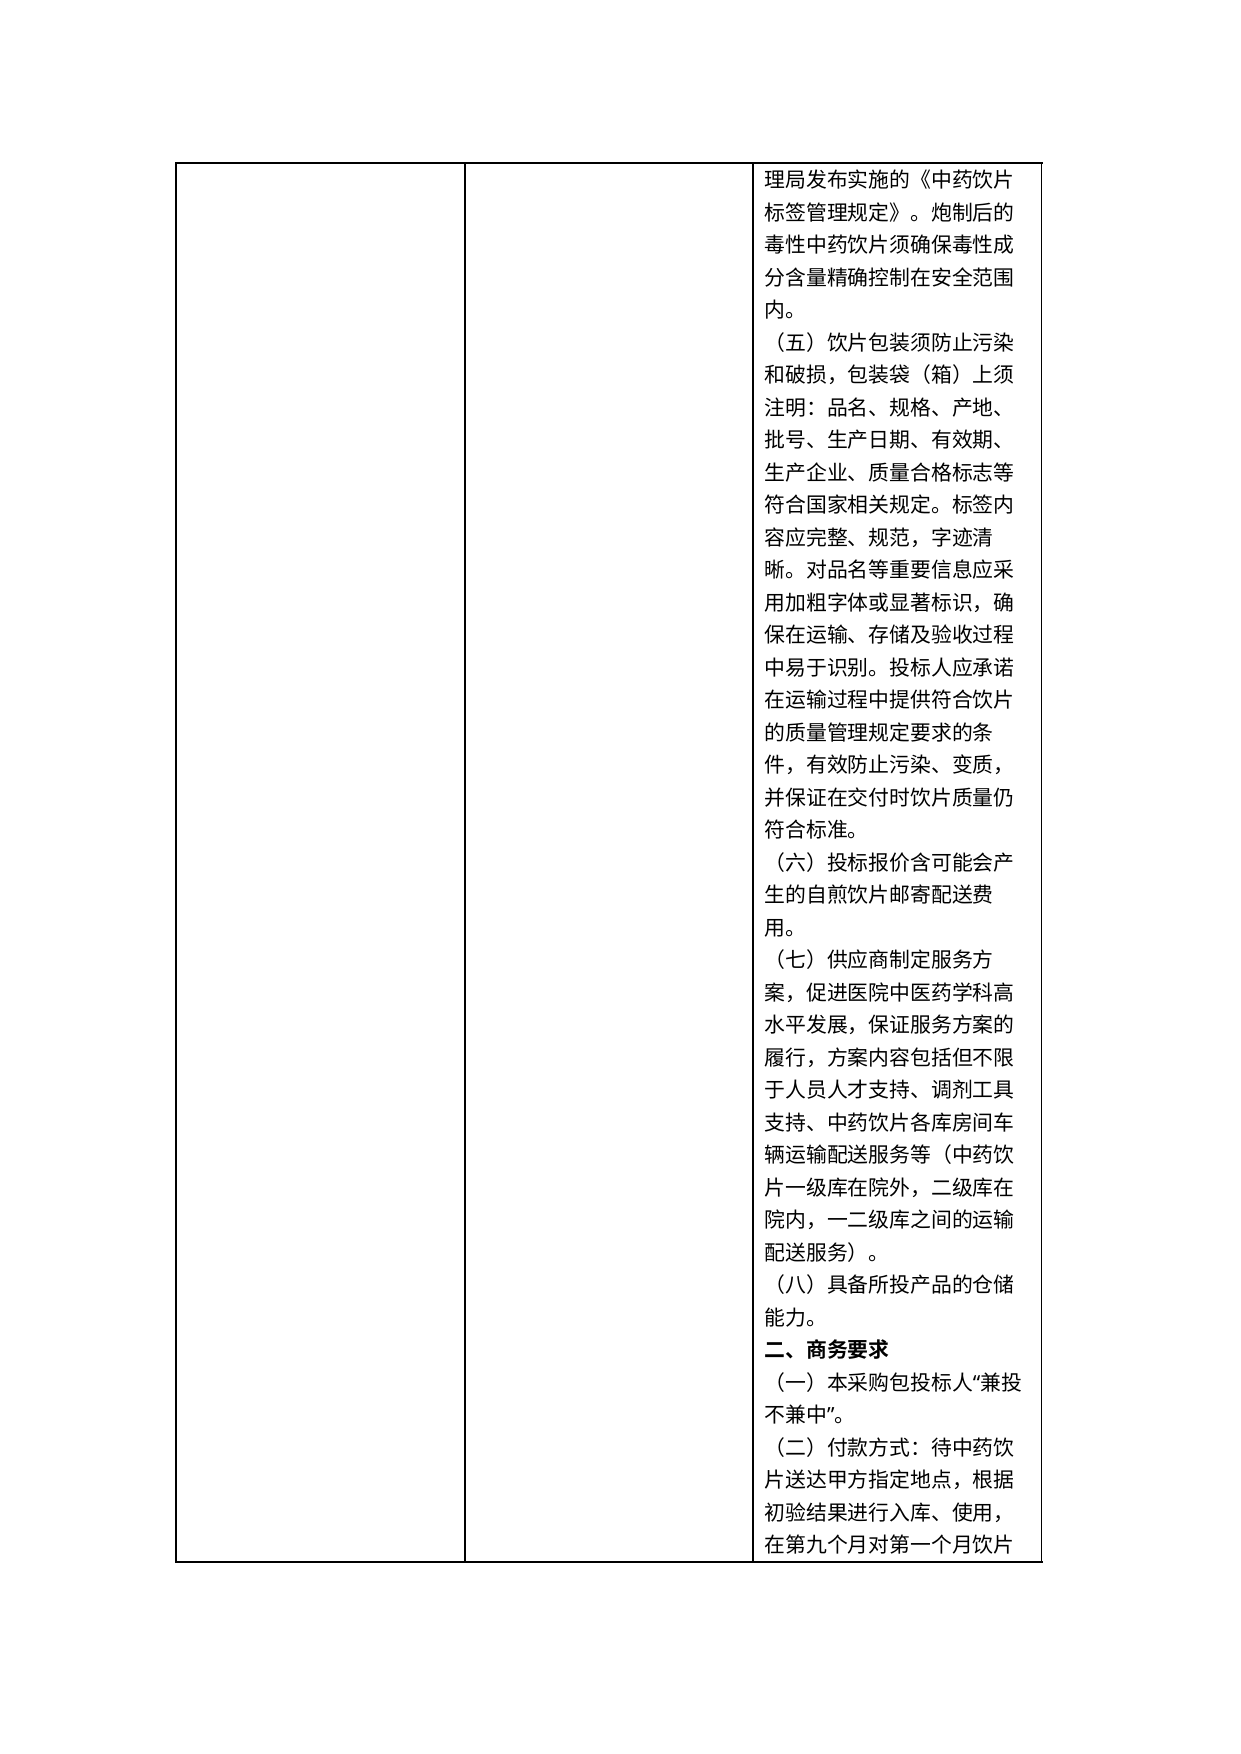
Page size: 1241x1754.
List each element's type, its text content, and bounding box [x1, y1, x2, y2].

table_cell [466, 164, 752, 1561]
table_cell 1 [177, 164, 464, 1561]
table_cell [754, 164, 1041, 1561]
